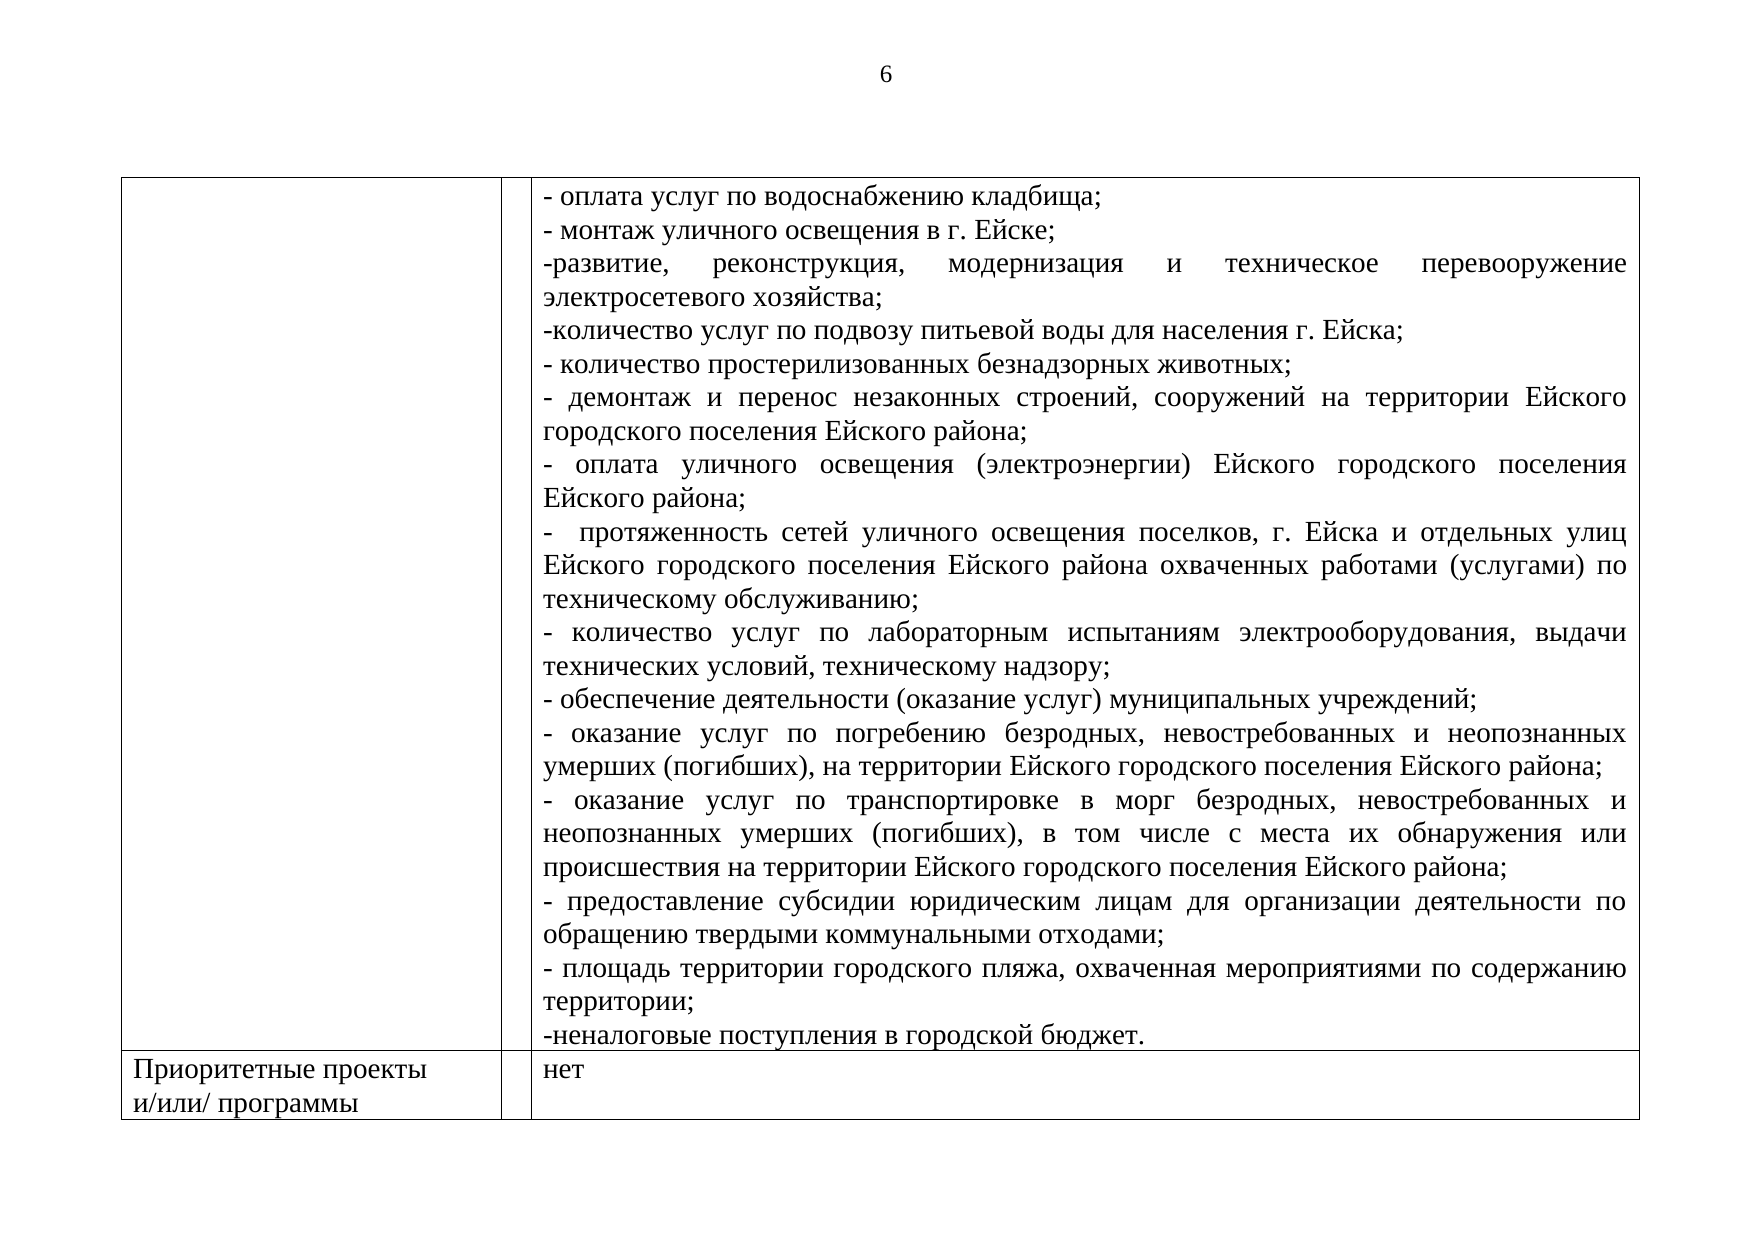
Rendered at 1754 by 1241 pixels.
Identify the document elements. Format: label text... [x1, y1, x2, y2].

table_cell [532, 178, 1639, 1050]
table_cell нет [532, 1051, 1639, 1118]
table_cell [122, 178, 501, 1050]
table_cell Приоритетные проекты и/или/ программы [122, 1051, 501, 1118]
table_cell [502, 1051, 531, 1118]
table_cell [502, 178, 531, 1050]
